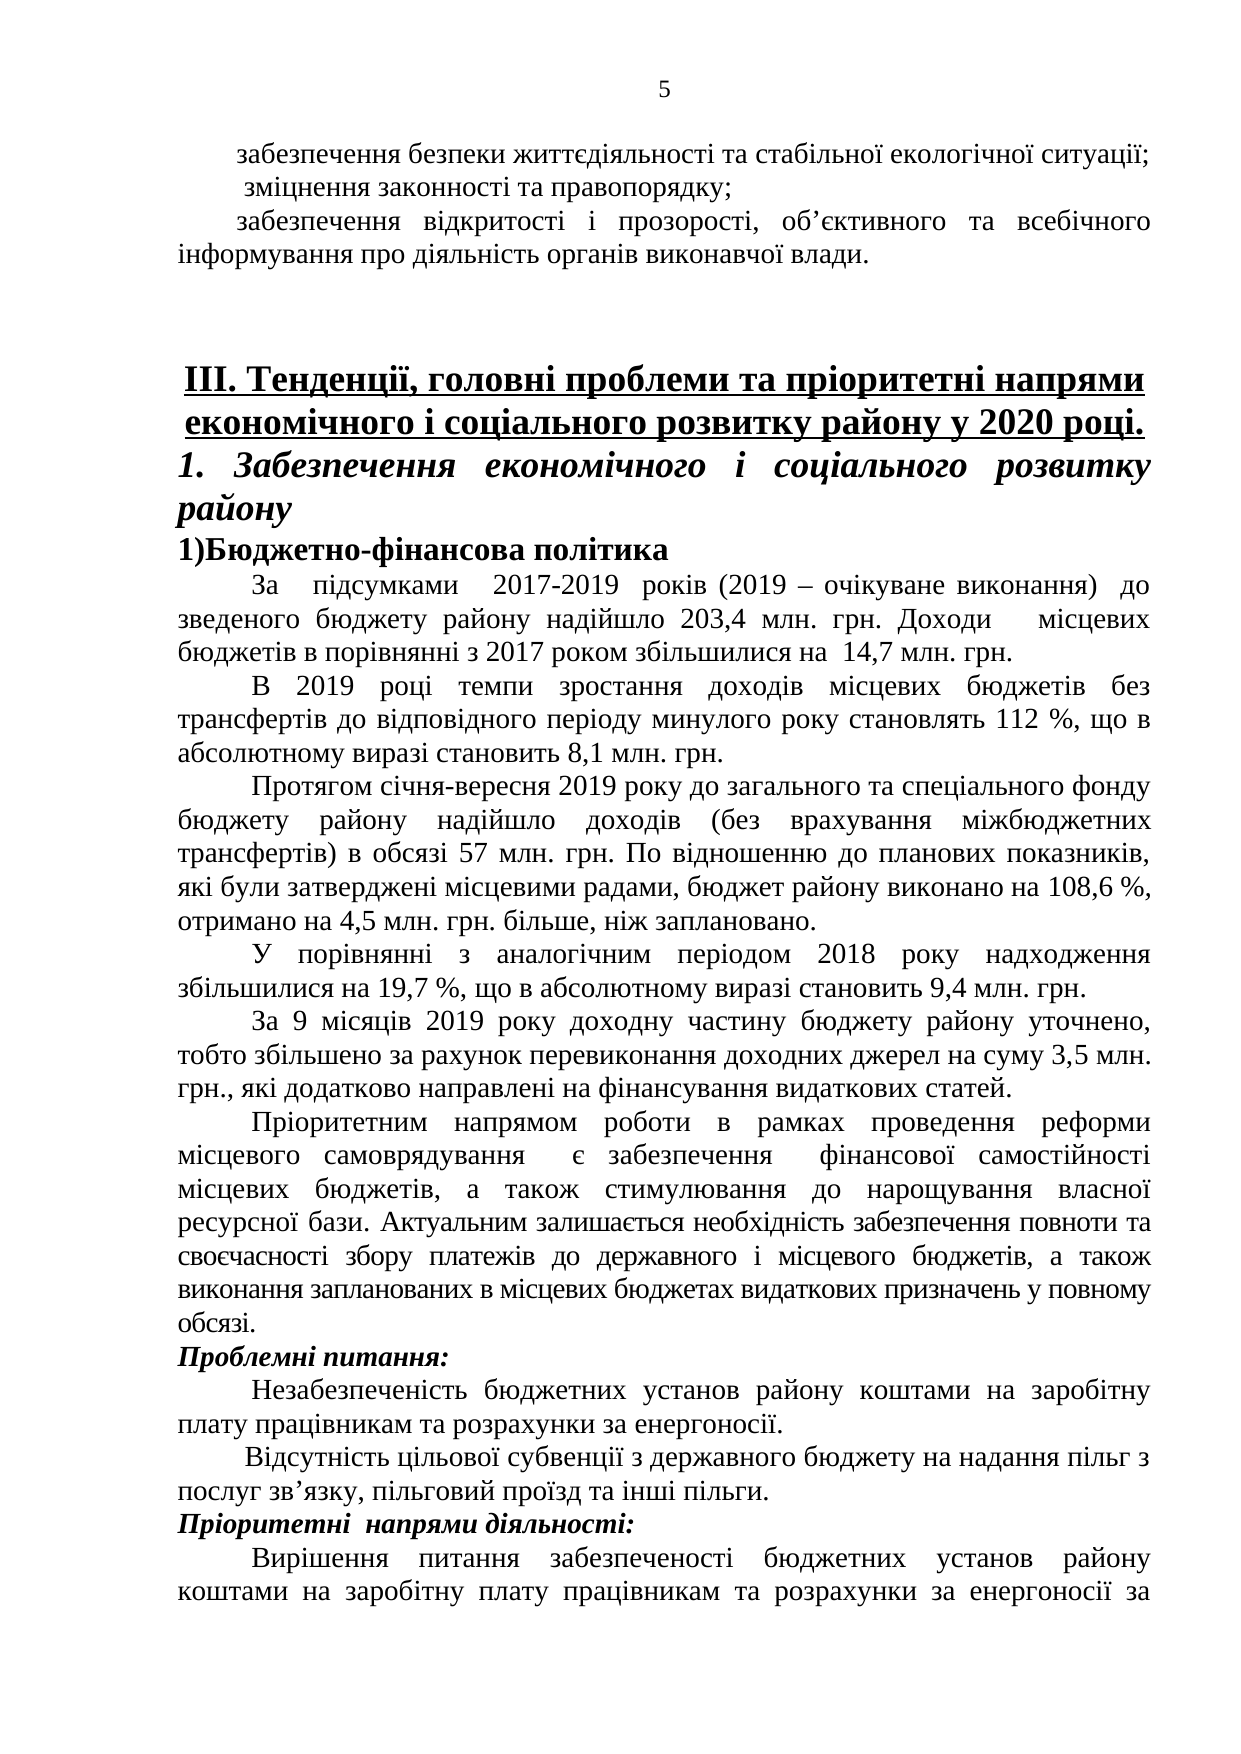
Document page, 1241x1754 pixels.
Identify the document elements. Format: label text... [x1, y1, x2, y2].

text Незабезпеченість бюджетних установ району коштами на заробітну плату працівникам та розрахунки за енергоносії. [177, 1372, 1152, 1439]
text За 9 місяців 2019 року доходну частину бюджету району уточнено, тобто збільшено за рахунок перевиконання доходних джерел на суму 3,5 млн. грн., які додатково направлені на фінансування видаткових статей. [177, 1003, 1152, 1104]
text В 2019 році темпи зростання доходів місцевих бюджетів без трансфертів до відповідного періоду минулого року становлять 112 %, що в абсолютному виразі становить 8,1 млн. грн. [177, 668, 1152, 768]
text забезпечення відкритості і прозорості, об’єктивного та всебічного інформування про діяльність органів виконавчої влади. [177, 203, 1152, 270]
text Пріоритетні напрями діяльності: [177, 1506, 1152, 1540]
text За підсумками 2017-2019 років (2019 – очікуване виконання) до зведеного бюджету району надійшло 203,4 млн. грн. Доходи місцевих бюджетів в порівнянні з 2017 роком збільшилися на 14,7 млн. грн. [177, 567, 1152, 668]
text Відсутність цільової субвенції з державного бюджету на надання пільг з послуг зв’язку, пільговий проїзд та інші пільги. [177, 1439, 1152, 1506]
text ІІІ. Тенденції, головні проблеми та пріоритетні напрями економічного і соціального розвитку району у 2020 році. [177, 356, 1152, 443]
text 1. Забезпечення економічного і соціального розвитку району [177, 443, 1152, 529]
text Пріоритетним напрямом роботи в рамках проведення реформи місцевого самоврядування є забезпечення фінансової самостійності місцевих бюджетів, а також стимулювання до нарощування власної ресурсної бази. Актуальним залишається необхідність забезпечення повноти та своєчасності збору платежів до державного і місцевого бюджетів, а також виконання запланованих в місцевих бюджетах видаткових призначень у повному обсязі. [177, 1104, 1152, 1339]
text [177, 1540, 1152, 1607]
text забезпечення безпеки життєдіяльності та стабільної екологічної ситуації; [177, 136, 1152, 169]
text зміцнення законності та правопорядку; [177, 169, 1152, 203]
text У порівнянні з аналогічним періодом 2018 року надходження збільшилися на 19,7 %, що в абсолютному виразі становить 9,4 млн. грн. [177, 936, 1152, 1003]
text Протягом січня-вересня 2019 року до загального та спеціального фонду бюджету району надійшло доходів (без врахування міжбюджетних трансфертів) в обсязі 57 млн. грн. По відношенню до планових показників, які були затверджені місцевими радами, бюджет району виконано на 108,6 %, отримано на 4,5 млн. грн. більше, ніж заплановано. [177, 768, 1152, 936]
text Проблемні питання: [177, 1339, 1152, 1372]
text 1)Бюджетно-фінансова політика [177, 529, 1152, 567]
